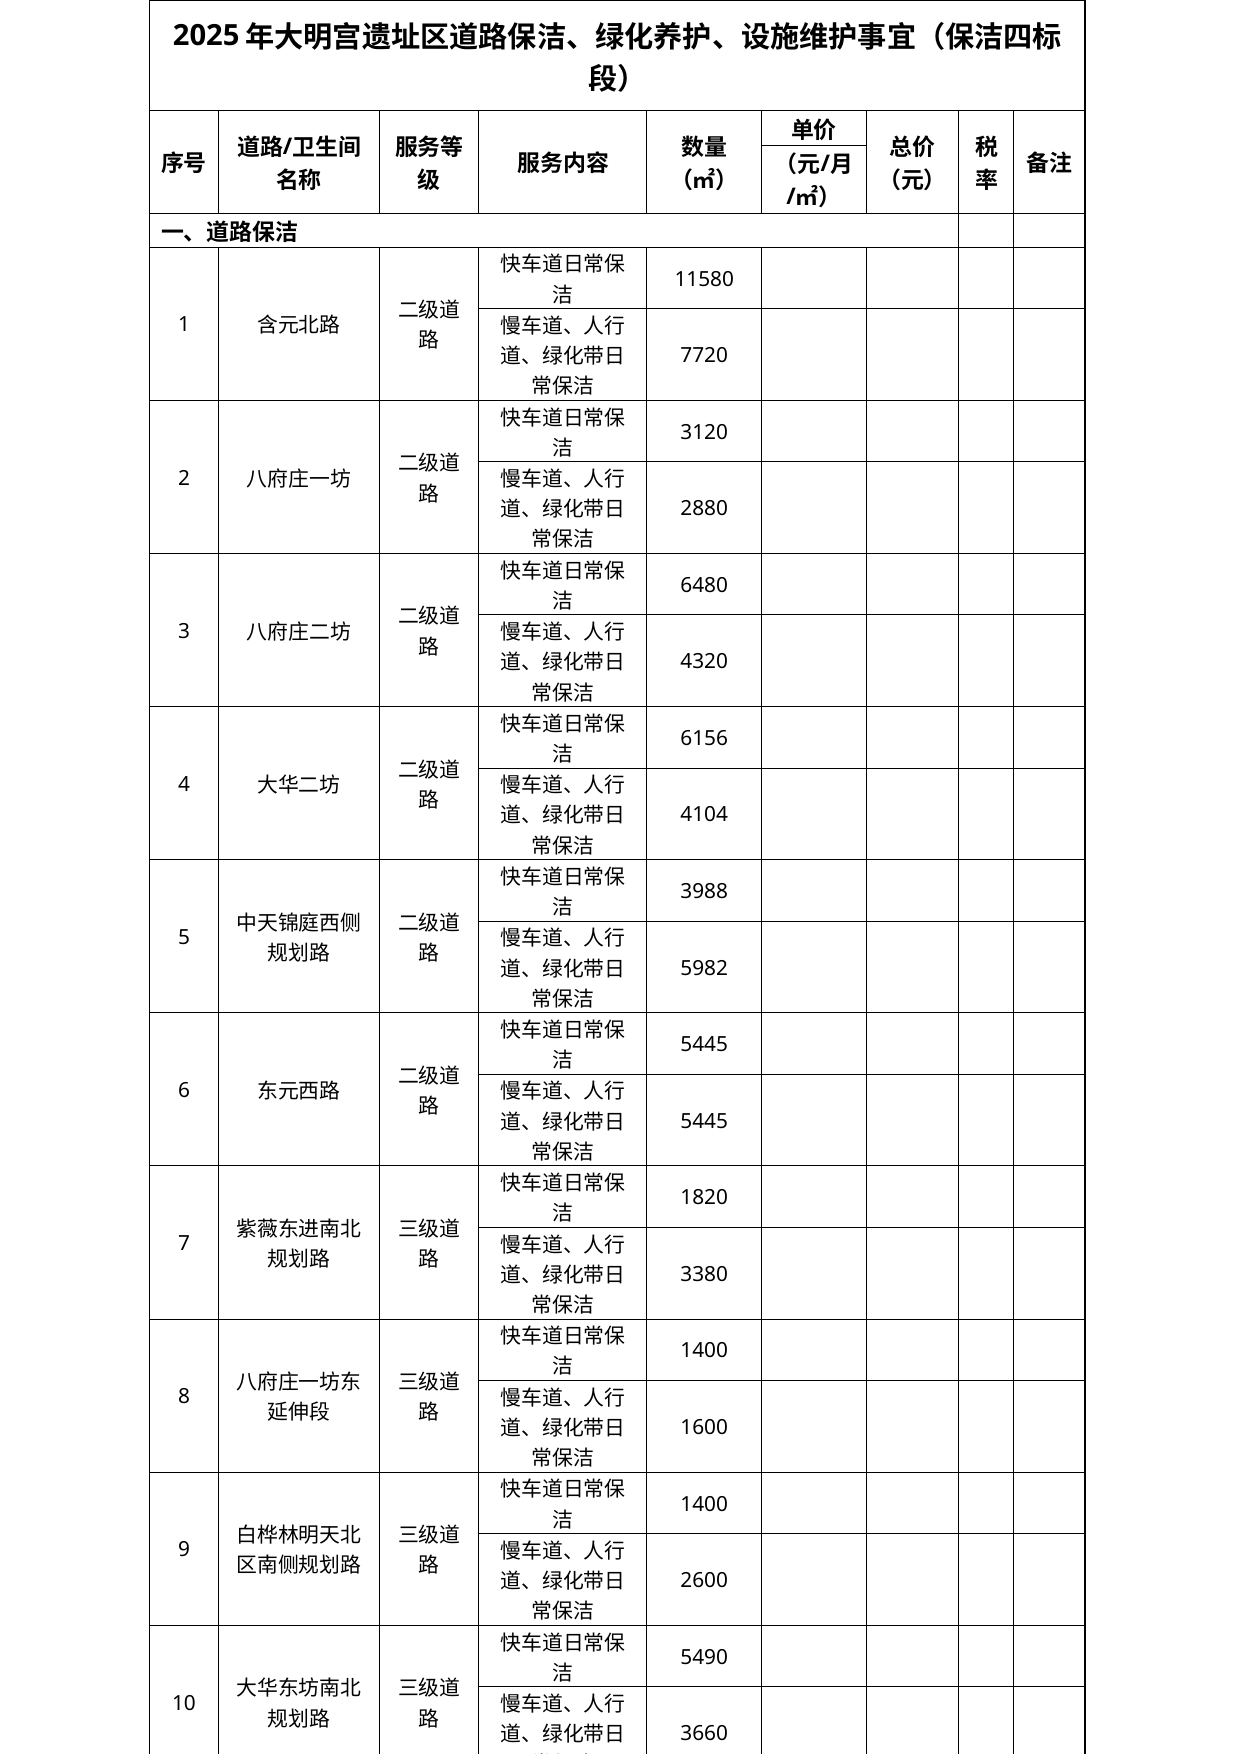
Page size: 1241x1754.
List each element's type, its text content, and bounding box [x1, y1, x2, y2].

table_cell [867, 1075, 958, 1165]
table_cell [867, 309, 958, 400]
table_cell [1014, 1013, 1084, 1074]
table_cell [959, 554, 1013, 614]
table_cell [762, 1075, 866, 1165]
table_cell 序号 [150, 111, 218, 212]
table_cell [959, 615, 1013, 706]
table_cell [762, 1381, 866, 1472]
table_cell 6156 [647, 707, 761, 767]
table_cell [762, 554, 866, 614]
table_cell [1014, 1473, 1084, 1533]
table_cell 9 [150, 1473, 218, 1625]
table_cell [762, 309, 866, 400]
table_cell 税率 [959, 111, 1013, 212]
table_cell [959, 860, 1013, 921]
table_cell [1014, 1228, 1084, 1318]
table_cell [762, 860, 866, 921]
table_cell [1014, 707, 1084, 767]
table_cell 紫薇东进南北规划路 [219, 1166, 379, 1318]
table_cell 8 [150, 1320, 218, 1472]
table_cell [762, 707, 866, 767]
table_cell 慢车道、人行道、绿化带日常保洁 [479, 462, 646, 553]
table_cell 道路/卫生间名称 [219, 111, 379, 212]
table_cell 3 [150, 554, 218, 706]
table_cell [762, 922, 866, 1012]
table_cell [959, 769, 1013, 859]
table_cell 1400 [647, 1320, 761, 1380]
table_cell [762, 1626, 866, 1686]
table_cell （元/月/㎡） [762, 146, 866, 212]
table_cell [1014, 1687, 1084, 1754]
table_cell [867, 462, 958, 553]
table_cell 总价（元） [867, 111, 958, 212]
table_cell 快车道日常保洁 [479, 248, 646, 308]
table_cell [762, 769, 866, 859]
table_cell 4 [150, 707, 218, 859]
table_cell 八府庄一坊东延伸段 [219, 1320, 379, 1472]
table_cell 八府庄一坊 [219, 401, 379, 553]
table_cell 服务等级 [380, 111, 478, 212]
table_cell [867, 1626, 958, 1686]
table_header 2025年大明宫遗址区道路保洁、绿化养护、设施维护事宜（保洁四标段） [150, 1, 1084, 110]
table_cell 二级道路 [380, 554, 478, 706]
table_cell 八府庄二坊 [219, 554, 379, 706]
table_cell [1014, 1534, 1084, 1625]
table_cell [867, 769, 958, 859]
table_cell [762, 615, 866, 706]
table_cell 1600 [647, 1381, 761, 1472]
table_cell 3380 [647, 1228, 761, 1318]
table_cell [1014, 554, 1084, 614]
table_cell 11580 [647, 248, 761, 308]
table_cell 快车道日常保洁 [479, 401, 646, 461]
table_cell 5445 [647, 1013, 761, 1074]
table_cell [867, 860, 958, 921]
table_cell [762, 1473, 866, 1533]
table_cell 三级道路 [380, 1626, 478, 1754]
table_cell 二级道路 [380, 860, 478, 1012]
table_cell 3988 [647, 860, 761, 921]
table_cell 2 [150, 401, 218, 553]
table_cell 5982 [647, 922, 761, 1012]
table_cell [1014, 922, 1084, 1012]
table_cell 4104 [647, 769, 761, 859]
table_cell 10 [150, 1626, 218, 1754]
table_cell [959, 1473, 1013, 1533]
table_cell [959, 214, 1013, 247]
table_cell 1 [150, 248, 218, 400]
table_cell [762, 1228, 866, 1318]
table_cell 快车道日常保洁 [479, 1626, 646, 1686]
table_cell 中天锦庭西侧规划路 [219, 860, 379, 1012]
table_cell 快车道日常保洁 [479, 1473, 646, 1533]
table_cell [867, 1381, 958, 1472]
table_cell 慢车道、人行道、绿化带日常保洁 [479, 1687, 646, 1754]
table_cell 1820 [647, 1166, 761, 1227]
table_cell [867, 922, 958, 1012]
table_cell [1014, 1166, 1084, 1227]
table_cell [867, 1166, 958, 1227]
table_cell [1014, 1381, 1084, 1472]
table_cell 白桦林明天北区南侧规划路 [219, 1473, 379, 1625]
table_cell [1014, 462, 1084, 553]
table_cell 快车道日常保洁 [479, 1013, 646, 1074]
table_cell 二级道路 [380, 1013, 478, 1165]
table_cell [959, 462, 1013, 553]
table_cell 6480 [647, 554, 761, 614]
table_cell 快车道日常保洁 [479, 860, 646, 921]
table_cell 慢车道、人行道、绿化带日常保洁 [479, 1534, 646, 1625]
table_cell [762, 1013, 866, 1074]
table_cell 慢车道、人行道、绿化带日常保洁 [479, 615, 646, 706]
table_cell [959, 1166, 1013, 1227]
table_cell [1014, 401, 1084, 461]
table_cell [867, 248, 958, 308]
table_cell 2880 [647, 462, 761, 553]
table_cell [959, 1075, 1013, 1165]
table_cell 4320 [647, 615, 761, 706]
table_cell 3120 [647, 401, 761, 461]
table_cell 快车道日常保洁 [479, 707, 646, 767]
table_cell [959, 1626, 1013, 1686]
table_cell [762, 1687, 866, 1754]
table_cell [867, 1228, 958, 1318]
table_cell [1014, 860, 1084, 921]
table_cell 快车道日常保洁 [479, 554, 646, 614]
table_cell 慢车道、人行道、绿化带日常保洁 [479, 1075, 646, 1165]
table_cell [867, 707, 958, 767]
table_cell 慢车道、人行道、绿化带日常保洁 [479, 769, 646, 859]
table_cell 单价 [762, 111, 866, 145]
table_cell 东元西路 [219, 1013, 379, 1165]
table_cell [867, 615, 958, 706]
table_cell [867, 1473, 958, 1533]
table_cell [1014, 615, 1084, 706]
table_cell [959, 922, 1013, 1012]
table_cell [959, 1228, 1013, 1318]
table_cell [867, 1013, 958, 1074]
table_cell [762, 1320, 866, 1380]
table_cell [1014, 1075, 1084, 1165]
table_cell [867, 1687, 958, 1754]
table_cell [959, 401, 1013, 461]
table_cell [762, 462, 866, 553]
table_cell 5 [150, 860, 218, 1012]
table_cell 5490 [647, 1626, 761, 1686]
table_cell 服务内容 [479, 111, 646, 212]
table_cell 3660 [647, 1687, 761, 1754]
table_cell 三级道路 [380, 1166, 478, 1318]
table_cell 7720 [647, 309, 761, 400]
table_cell [959, 1381, 1013, 1472]
table_cell [1014, 214, 1084, 247]
table_cell 备注 [1014, 111, 1084, 212]
table_cell 慢车道、人行道、绿化带日常保洁 [479, 922, 646, 1012]
table_cell 7 [150, 1166, 218, 1318]
table_cell 二级道路 [380, 248, 478, 400]
table_cell [867, 1534, 958, 1625]
table_cell [959, 707, 1013, 767]
table_cell [959, 1534, 1013, 1625]
table_cell [867, 401, 958, 461]
table_cell [1014, 769, 1084, 859]
table_cell [1014, 1626, 1084, 1686]
table_cell 含元北路 [219, 248, 379, 400]
table_cell [762, 1166, 866, 1227]
table_cell 大华二坊 [219, 707, 379, 859]
table_cell [959, 1013, 1013, 1074]
table_cell [762, 1534, 866, 1625]
table_cell 慢车道、人行道、绿化带日常保洁 [479, 309, 646, 400]
table_cell 慢车道、人行道、绿化带日常保洁 [479, 1228, 646, 1318]
table_cell [867, 1320, 958, 1380]
table_cell [762, 401, 866, 461]
table_cell 大华东坊南北规划路 [219, 1626, 379, 1754]
table_cell 二级道路 [380, 707, 478, 859]
table_cell 二级道路 [380, 401, 478, 553]
table_cell [959, 248, 1013, 308]
table_cell [959, 309, 1013, 400]
table_cell 三级道路 [380, 1473, 478, 1625]
table_cell 数量（㎡） [647, 111, 761, 212]
table_cell [959, 1687, 1013, 1754]
table_cell [867, 554, 958, 614]
table_cell 1400 [647, 1473, 761, 1533]
table_cell [1014, 248, 1084, 308]
table_cell 快车道日常保洁 [479, 1320, 646, 1380]
table_cell 慢车道、人行道、绿化带日常保洁 [479, 1381, 646, 1472]
table_cell 2600 [647, 1534, 761, 1625]
table_cell 一、道路保洁 [150, 214, 958, 247]
table_cell [1014, 1320, 1084, 1380]
table_cell [959, 1320, 1013, 1380]
table_cell 6 [150, 1013, 218, 1165]
table_cell 快车道日常保洁 [479, 1166, 646, 1227]
table_cell 三级道路 [380, 1320, 478, 1472]
table_cell [1014, 309, 1084, 400]
table_cell [762, 248, 866, 308]
table_cell 5445 [647, 1075, 761, 1165]
